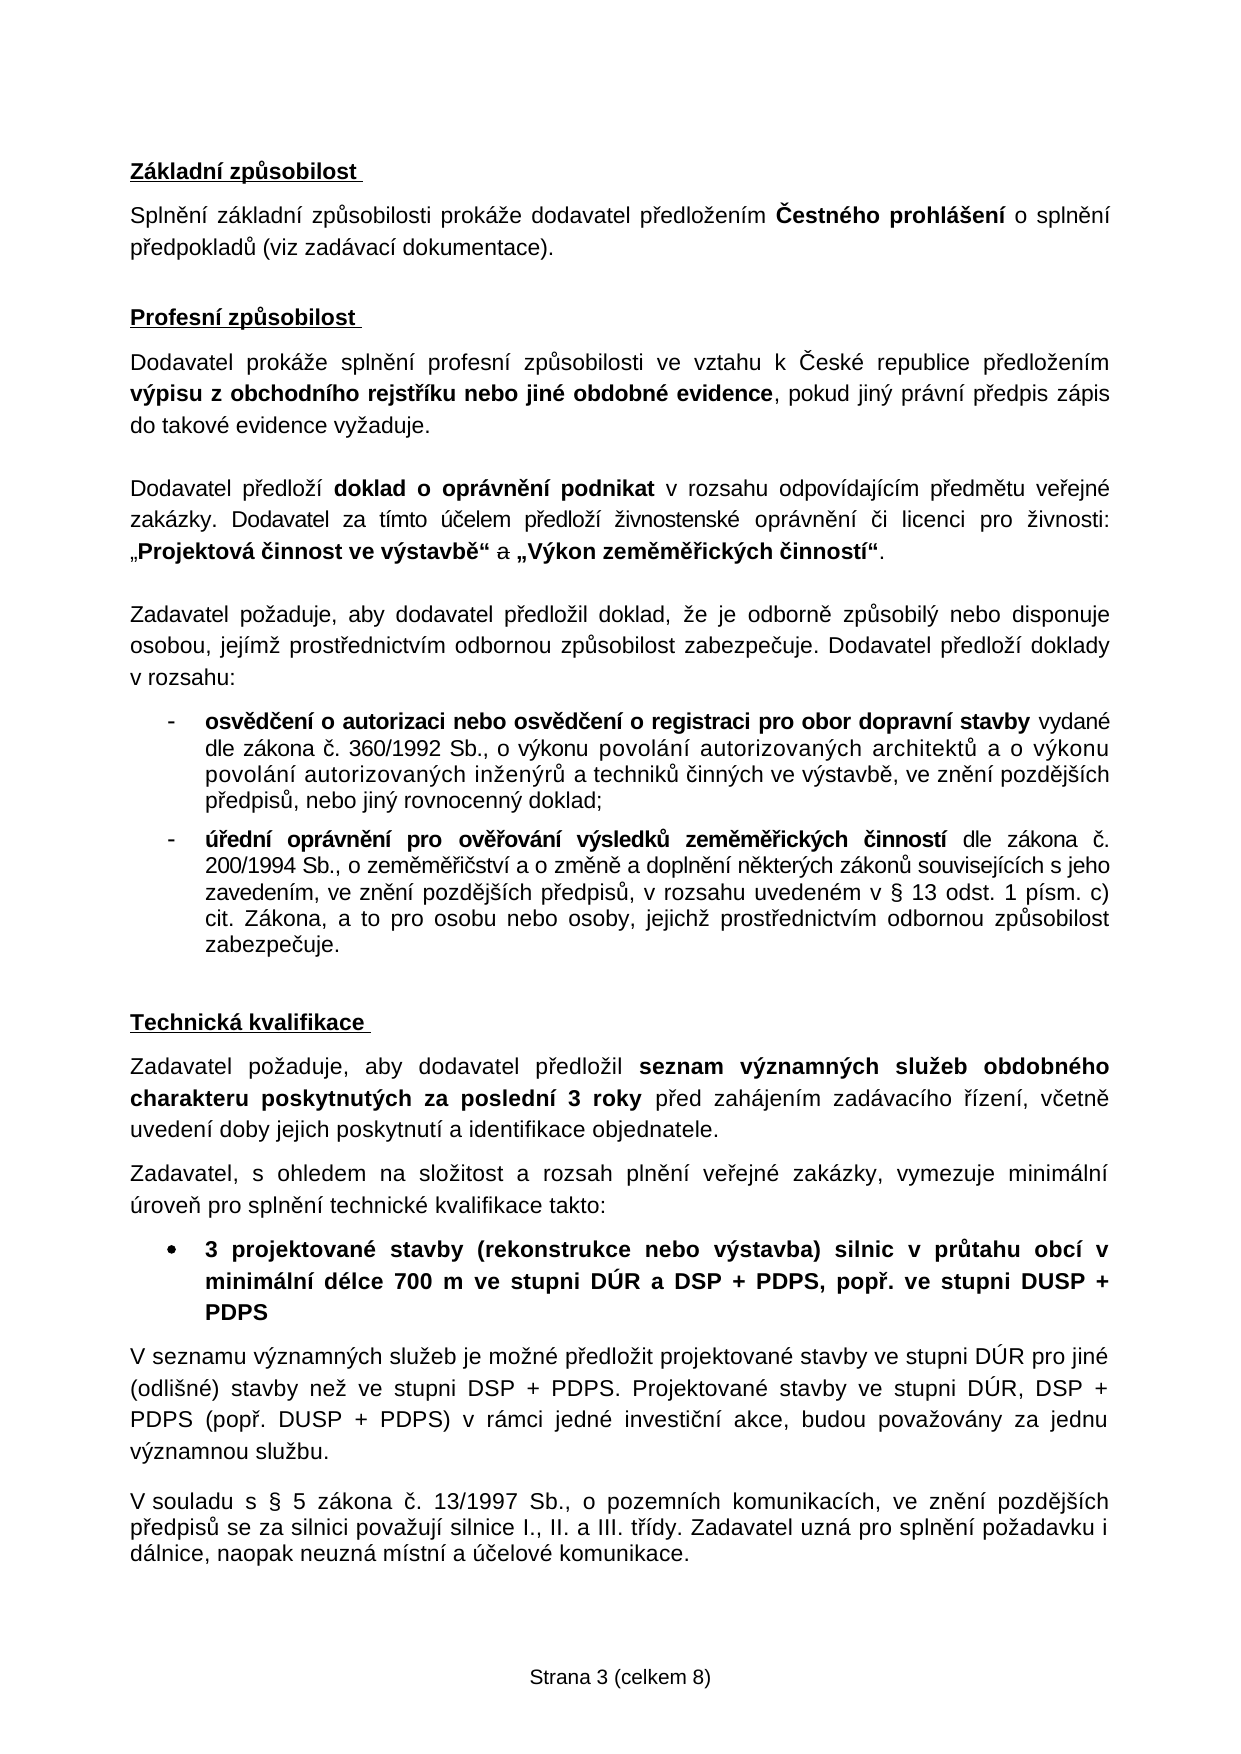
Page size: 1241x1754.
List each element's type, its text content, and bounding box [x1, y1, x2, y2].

text Zadavatel požaduje, aby dodavatel předložil seznam významných služeb obdobného charakteru poskytnutých za poslední 3 roky před zahájením zadávacího řízení, včetně uvedení doby jejich poskytnutí a identifikace objednatele. [130, 1053, 1110, 1143]
text Dodavatel prokáže splnění profesní způsobilosti ve vztahu k České republice předložením výpisu z obchodního rejstříku nebo jiné obdobné evidence, pokud jiný právní předpis zápis do takové evidence vyžaduje. [130, 348, 1110, 438]
list 3 projektované stavby (rekonstrukce nebo výstavba) silnic v průtahu obcí v minimální délce 700 m ve stupni DÚR a DSP + PDPS, popř. ve stupni DUSP + PDPS [167, 1236, 1110, 1326]
text V souladu s § 5 zákona č. 13/1997 Sb., o pozemních komunikacích, ve znění pozdějších předpisů se za silnici považují silnice I., II. a III. třídy. Zadavatel uzná pro splnění požadavku i dálnice, naopak neuzná místní a účelové komunikace. [130, 1488, 1110, 1567]
list Zadavatel požaduje, aby dodavatel předložil doklad, že je odborně způsobilý nebo disponuje osobou, jejímž prostřednictvím odbornou způsobilost zabezpečuje. Dodavatel předloží doklady v rozsahu: [130, 601, 1110, 690]
list Základní způsobilost [130, 158, 1110, 185]
text V seznamu významných služeb je možné předložit projektované stavby ve stupni DÚR pro jiné (odlišné) stavby než ve stupni DSP + PDPS. Projektované stavby ve stupni DÚR, DSP + PDPS (popř. DUSP + PDPS) v rámci jedné investiční akce, budou považovány za jednu významnou službu. [130, 1343, 1110, 1464]
text Zadavatel, s ohledem na složitost a rozsah plnění veřejné zakázky, vymezuje minimální úroveň pro splnění technické kvalifikace takto: [130, 1160, 1110, 1218]
text Splnění základní způsobilosti prokáže dodavatel předložením Čestného prohlášení o splnění předpokladů (viz zadávací dokumentace). [130, 202, 1110, 260]
list osvědčení o autorizaci nebo osvědčení o registraci pro obor dopravní stavby vydané dle zákona č. 360/1992 Sb., o výkonu povolání autorizovaných architektů a o výkonu povolání autorizovaných inženýrů a techniků činných ve výstavbě, ve znění pozdějších předpisů, nebo jiný rovnocenný doklad; [167, 708, 1110, 813]
list Technická kvalifikace [130, 1009, 1110, 1036]
list Profesní způsobilost [130, 304, 1110, 331]
list úřední oprávnění pro ověřování výsledků zeměměřických činností dle zákona č. 200/1994 Sb., o zeměměřičství a o změně a doplnění některých zákonů souvisejících s jeho zavedením, ve znění pozdějších předpisů, v rozsahu uvedeném v § 13 odst. 1 písm. c) cit. Zákona, a to pro osobu nebo osoby, jejichž prostřednictvím odbornou způsobilost zabezpečuje. [167, 826, 1110, 958]
list Dodavatel předloží doklad o oprávnění podnikat v rozsahu odpovídajícím předmětu veřejné zakázky. Dodavatel za tímto účelem předloží živnostenské oprávnění či licenci pro živnosti: „Projektová činnost ve výstavbě“ a „Výkon zeměměřických činností“. [130, 475, 1110, 564]
